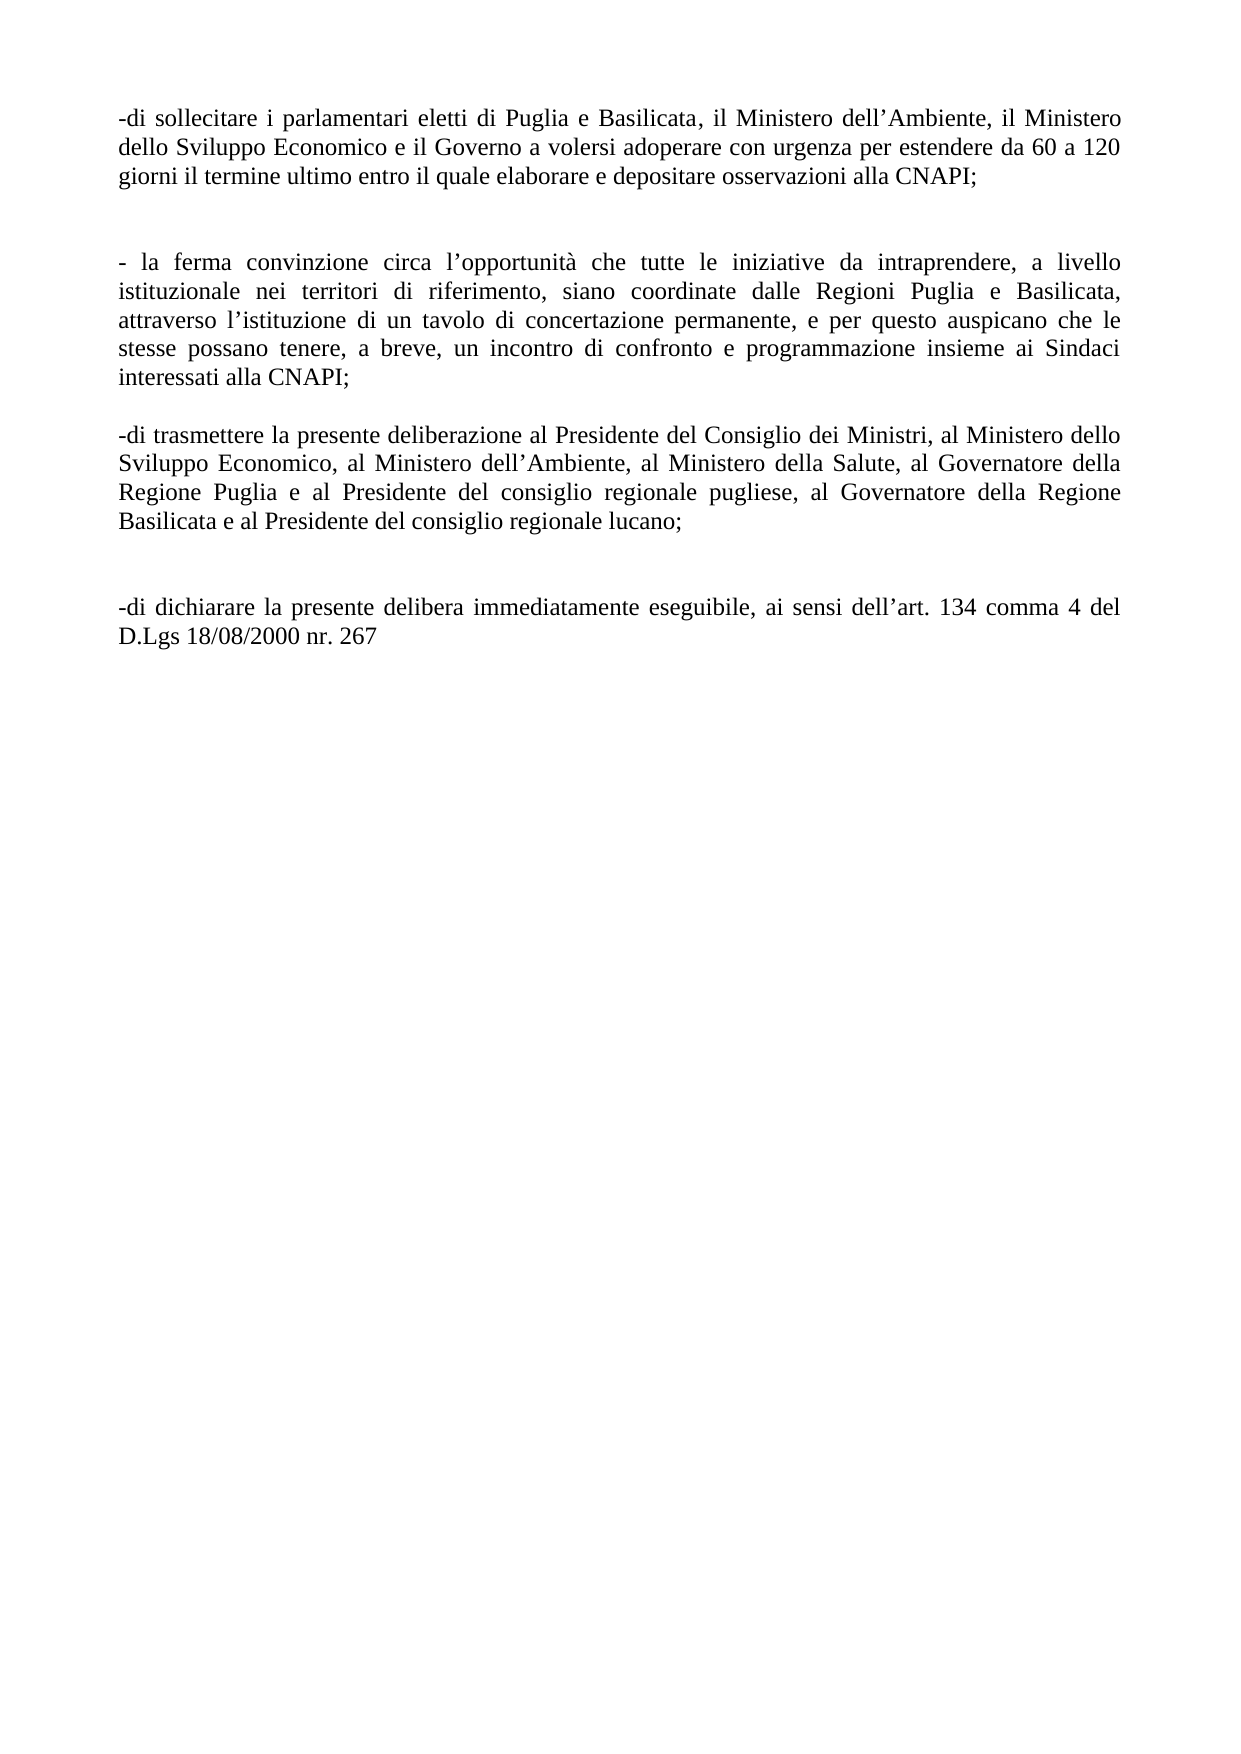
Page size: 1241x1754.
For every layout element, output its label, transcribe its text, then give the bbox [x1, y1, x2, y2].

text - la ferma convinzione circa l’opportunità che tutte le iniziative da intraprendere, a livello istituzionale nei territori di riferimento, siano coordinate dalle Regioni Puglia e Basilicata, attraverso l’istituzione di un tavolo di concertazione permanente, e per questo auspicano che le stesse possano tenere, a breve, un incontro di confronto e programmazione insieme ai Sindaci interessati alla CNAPI; [118, 247, 1122, 391]
text -di dichiarare la presente delibera immediatamente eseguibile, ai sensi dell’art. 134 comma 4 del D.Lgs 18/08/2000 nr. 267 [118, 592, 1122, 650]
text -di trasmettere la presente deliberazione al Presidente del Consiglio dei Ministri, al Ministero dello Sviluppo Economico, al Ministero dell’Ambiente, al Ministero della Salute, al Governatore della Regione Puglia e al Presidente del consiglio regionale pugliese, al Governatore della Regione Basilicata e al Presidente del consiglio regionale lucano; [118, 420, 1122, 535]
text -di sollecitare i parlamentari eletti di Puglia e Basilicata, il Ministero dell’Ambiente, il Ministero dello Sviluppo Economico e il Governo a volersi adoperare con urgenza per estendere da 60 a 120 giorni il termine ultimo entro il quale elaborare e depositare osservazioni alla CNAPI; [118, 103, 1122, 190]
